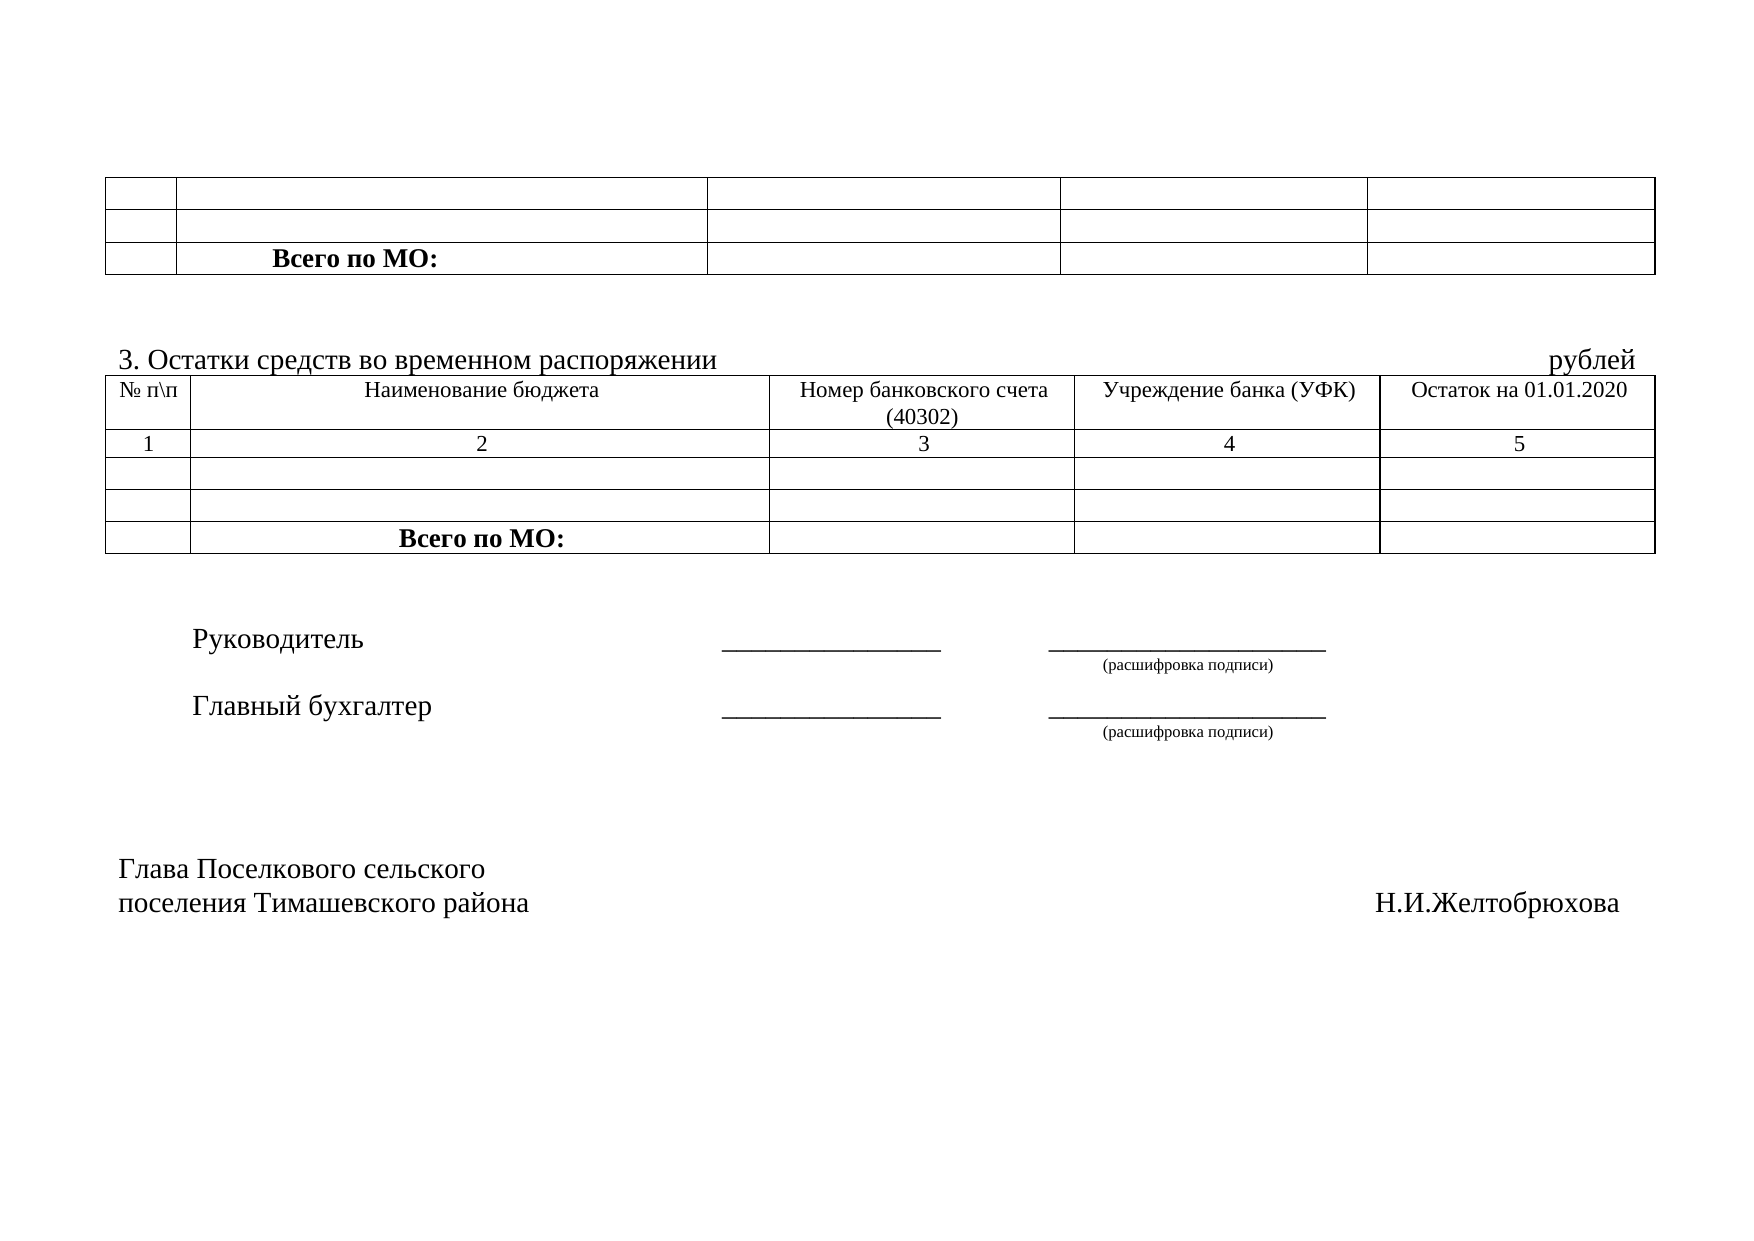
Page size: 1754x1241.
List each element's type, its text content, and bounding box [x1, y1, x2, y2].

table_cell [1075, 522, 1379, 553]
table_cell [1061, 178, 1367, 209]
table_cell [1381, 522, 1654, 553]
table_header Руководитель [107, 621, 637, 688]
table_cell [106, 490, 190, 521]
table_cell [191, 458, 769, 489]
table_cell [106, 243, 176, 274]
table_cell [106, 210, 176, 242]
table_header Учреждение банка (УФК) [1075, 376, 1379, 429]
table_cell [1368, 178, 1654, 209]
table_header Остаток на 01.01.2020 [1381, 376, 1654, 429]
table_cell [177, 178, 707, 209]
text 3. Остатки средств во временном распоряжении рублей [118, 342, 1636, 375]
table_cell [1061, 243, 1367, 274]
table_cell Всего по МО: [191, 522, 769, 553]
table_cell [708, 243, 1060, 274]
text Глава Поселкового сельского [118, 851, 1636, 885]
table_header ___________________ (расшифровка подписи) [963, 621, 1647, 688]
table_cell [1368, 210, 1654, 242]
table_cell [708, 178, 1060, 209]
table_cell 5 [1381, 430, 1654, 457]
table_cell [770, 522, 1074, 553]
table_cell Всего по МО: [177, 243, 707, 274]
table_cell [1368, 243, 1654, 274]
text поселения Тимашевского района Н.И.Желтобрюхова [118, 885, 1636, 918]
table_header № п\п [106, 376, 190, 429]
table_cell [191, 490, 769, 521]
table_cell [1075, 458, 1379, 489]
table_cell 1 [106, 430, 190, 457]
table_header _______________ [637, 621, 963, 688]
table_cell [106, 178, 176, 209]
table_cell 4 [1075, 430, 1379, 457]
table_cell 2 [191, 430, 769, 457]
table_cell [1061, 210, 1367, 242]
table_cell _______________ [637, 688, 963, 755]
table_header Наименование бюджета [191, 376, 769, 429]
table_cell [770, 458, 1074, 489]
table_cell [770, 490, 1074, 521]
table_cell ___________________ (расшифровка подписи) [963, 688, 1647, 755]
table_cell Главный бухгалтер [107, 688, 637, 755]
table_cell [106, 522, 190, 553]
table_cell [1075, 490, 1379, 521]
table_cell 3 [770, 430, 1074, 457]
table_cell [1381, 458, 1654, 489]
table_cell [106, 458, 190, 489]
table_header Номер банковского счета (40302) [770, 376, 1074, 429]
table_cell [1381, 490, 1654, 521]
table_cell [177, 210, 707, 242]
table_cell [708, 210, 1060, 242]
